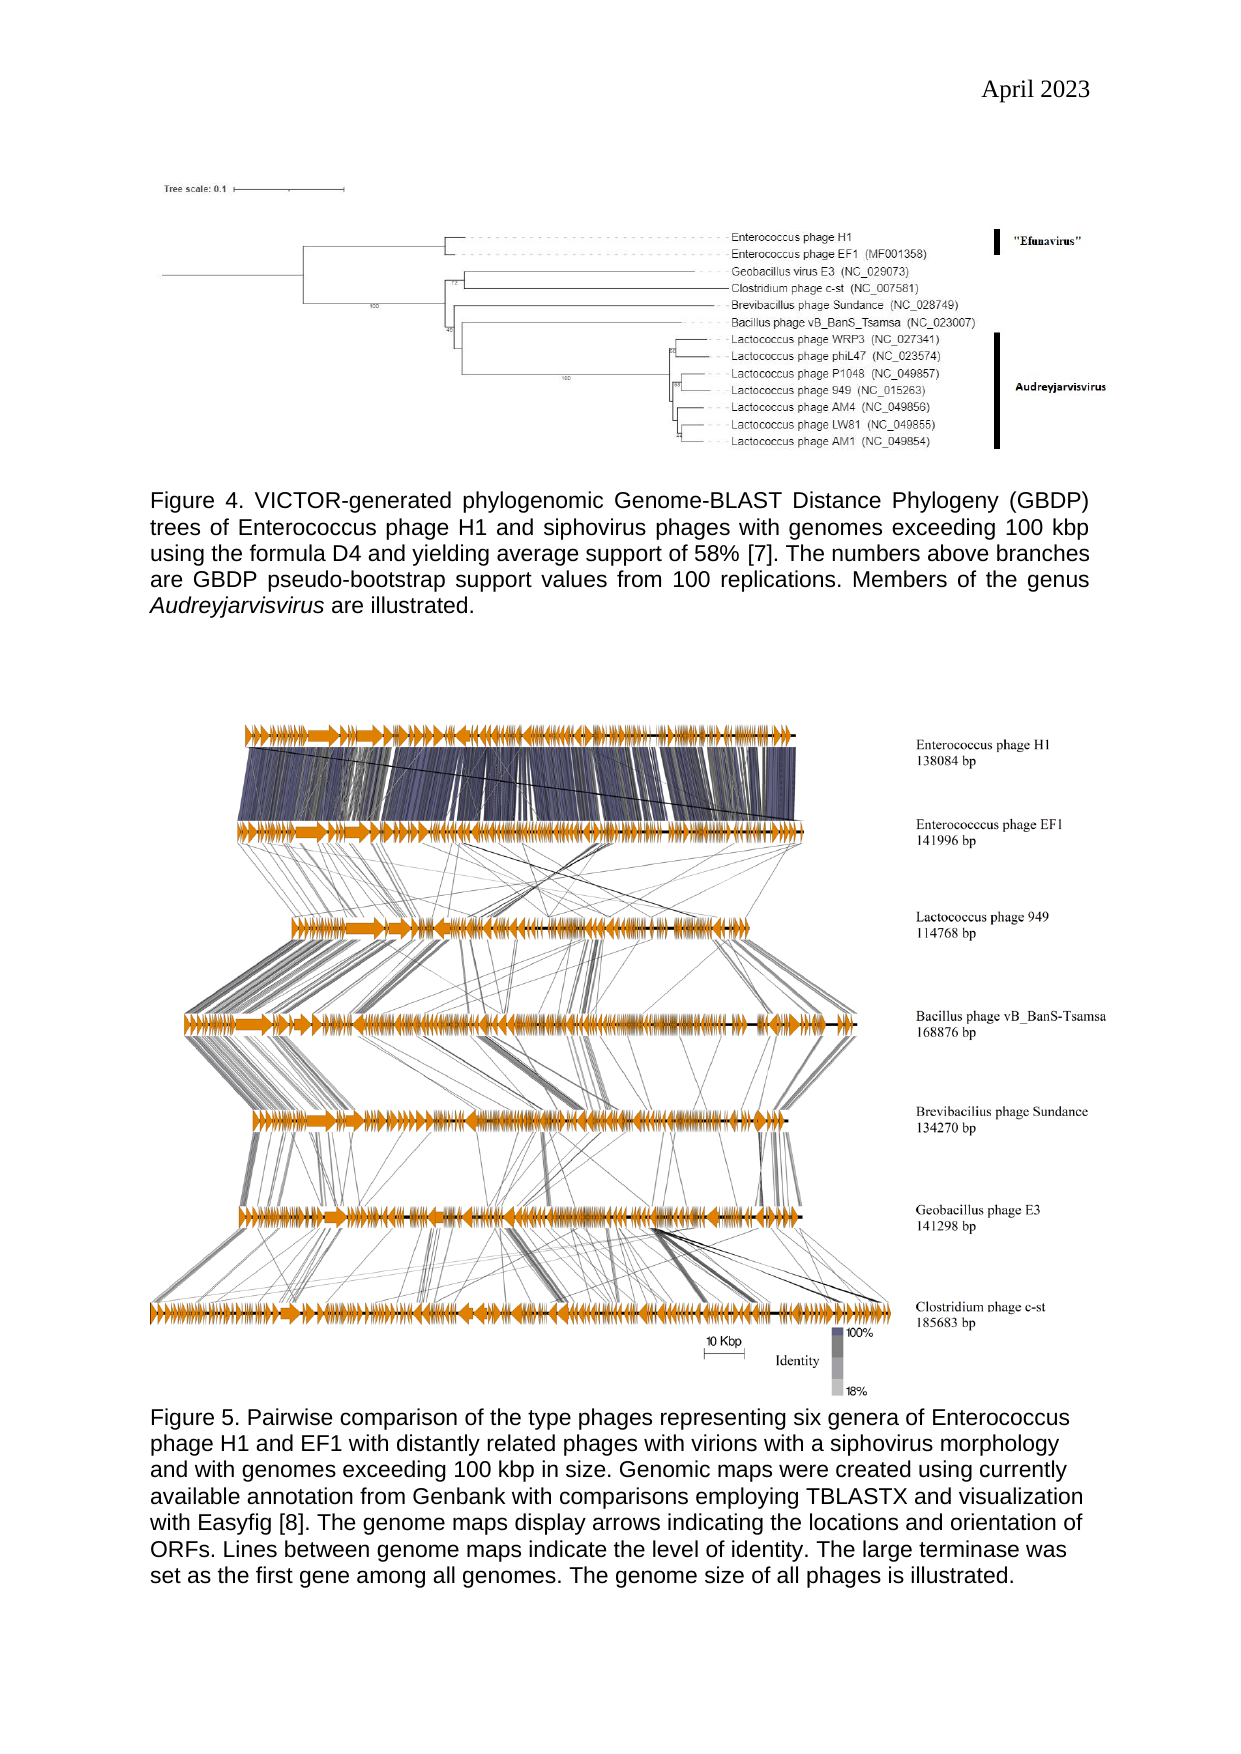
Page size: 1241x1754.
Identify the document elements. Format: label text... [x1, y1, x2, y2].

text Figure 4. VICTOR-generated phylogenomic Genome-BLAST Distance Phylogeny (GBDP) trees of Enterococcus phage H1 and siphovirus phages with genomes exceeding 100 kbp using the formula D4 and yielding average support of 58% [7]. The numbers above branches are GBDP pseudo-bootstrap support values from 100 replications. Members of the genus Audreyjarvisvirus are illustrated. [150, 487, 1090, 619]
picture [150, 176, 1120, 461]
picture [150, 724, 1113, 1404]
text Figure 5. Pairwise comparison of the type phages representing six genera of Enterococcus phage H1 and EF1 with distantly related phages with virions with a siphovirus morphology and with genomes exceeding 100 kbp in size. Genomic maps were created using currently available annotation from Genbank with comparisons employing TBLASTX and visualization with Easyfig [8]. The genome maps display arrows indicating the locations and orientation of ORFs. Lines between genome maps indicate the level of identity. The large terminase was set as the first gene among all genomes. The genome size of all phages is illustrated. [150, 1404, 1090, 1588]
